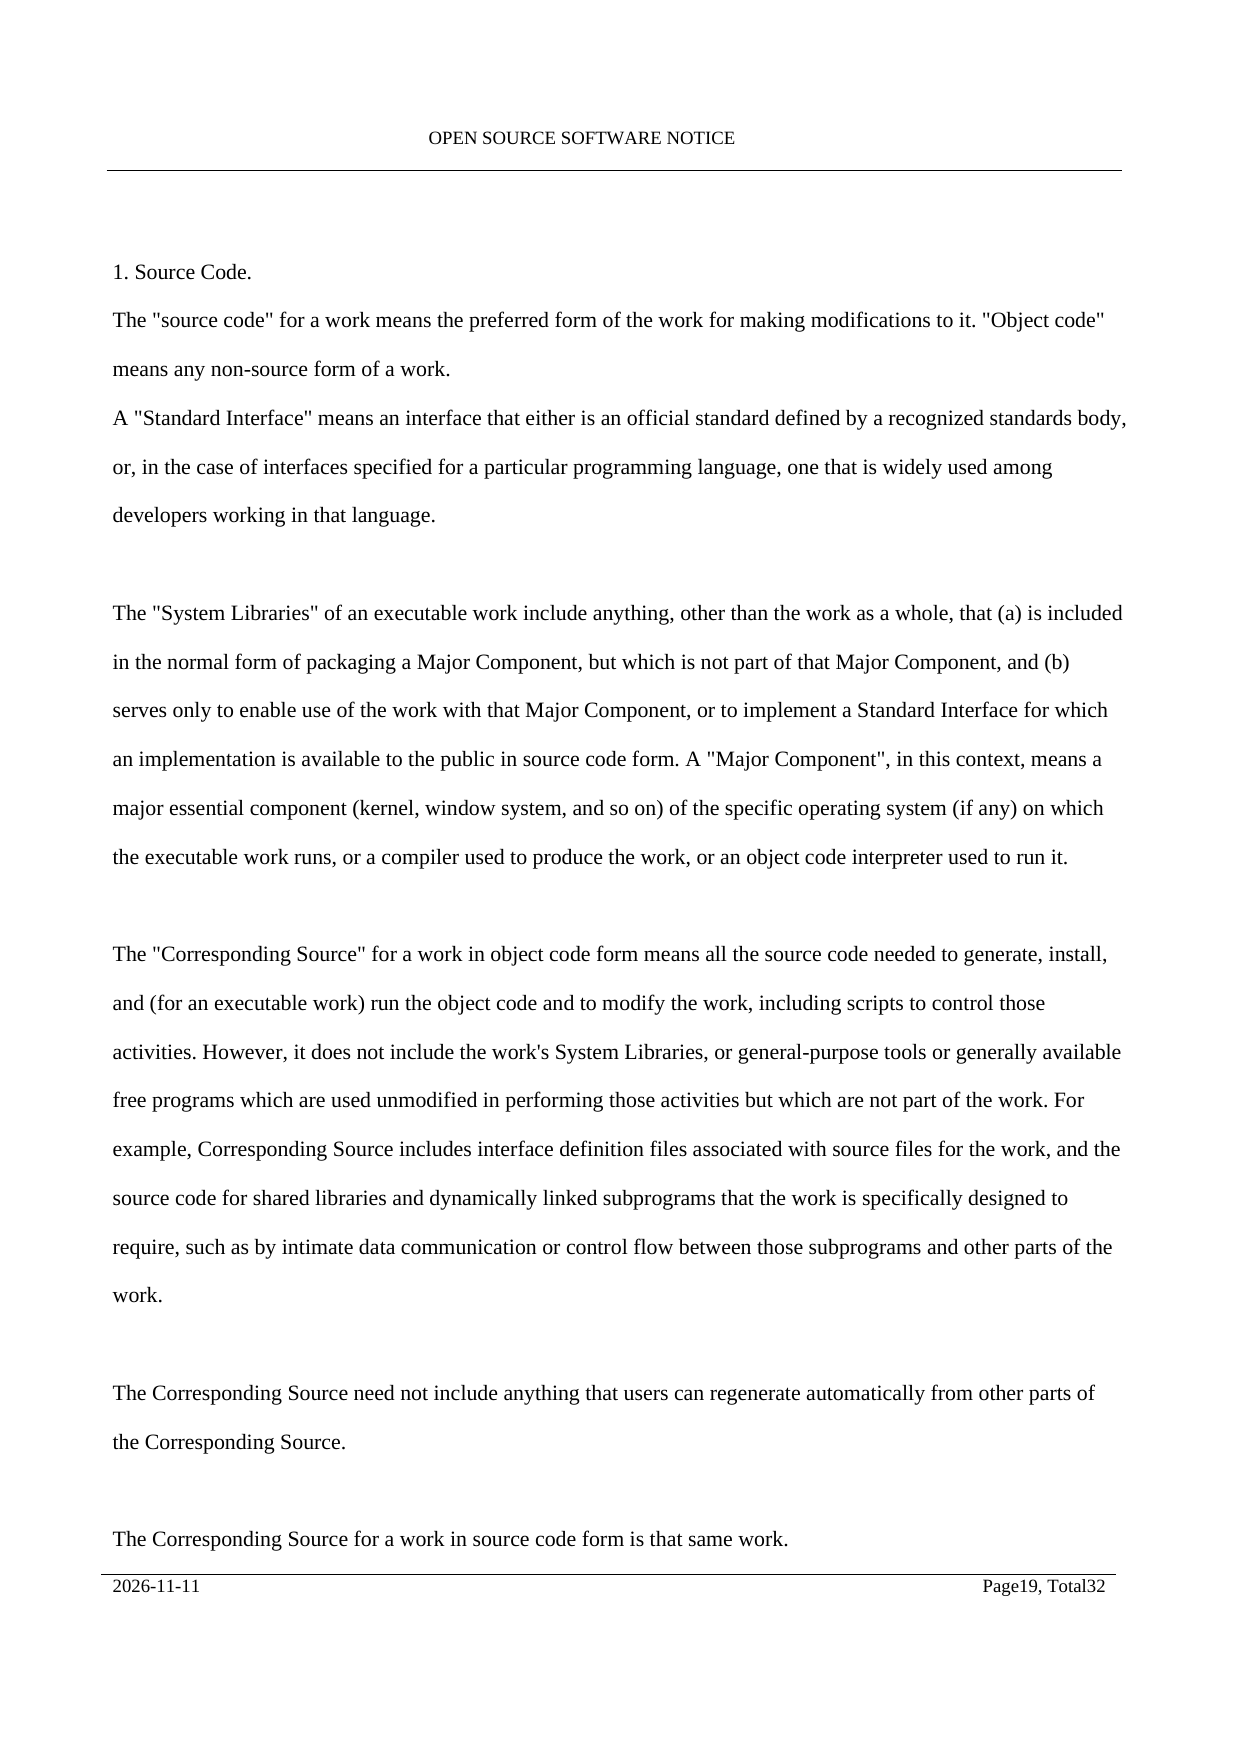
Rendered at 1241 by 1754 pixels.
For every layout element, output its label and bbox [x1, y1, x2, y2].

text [112, 206, 1128, 1555]
